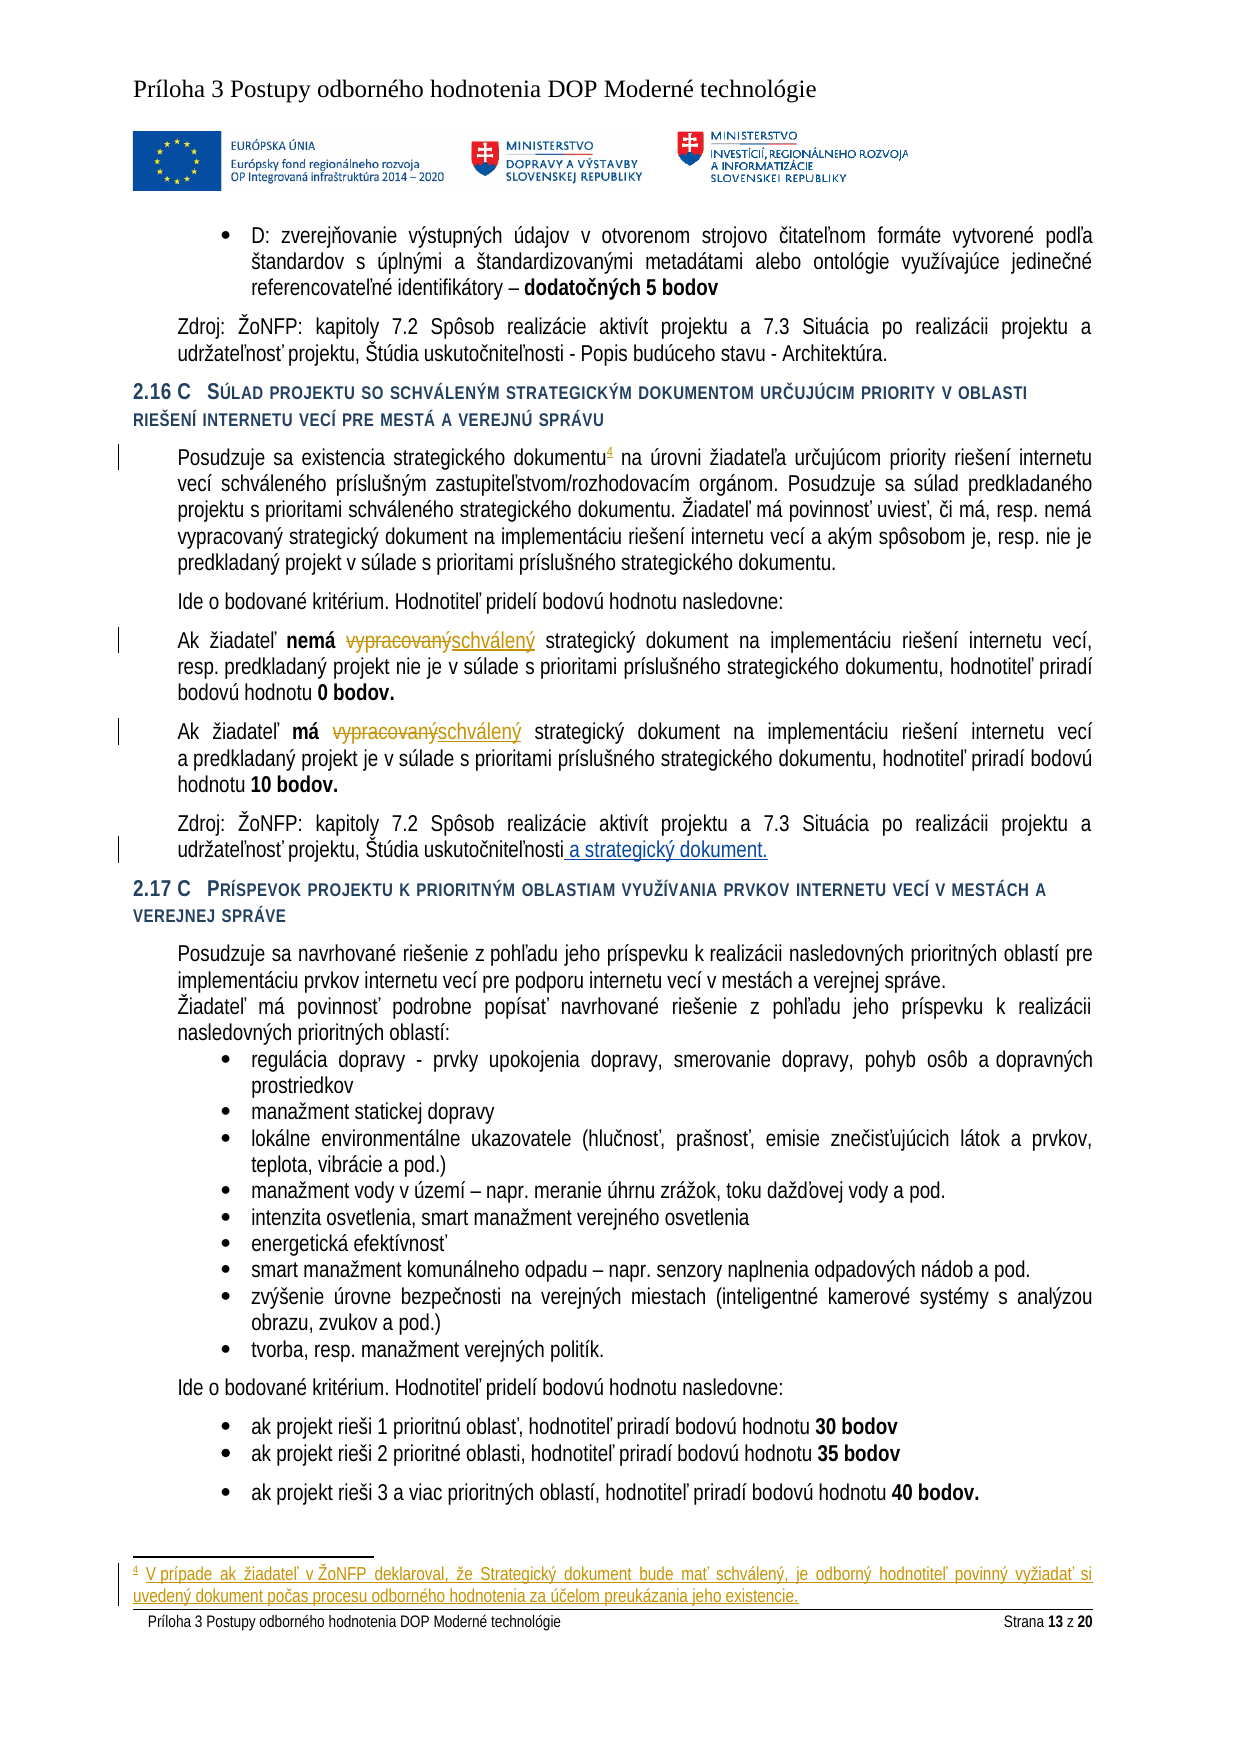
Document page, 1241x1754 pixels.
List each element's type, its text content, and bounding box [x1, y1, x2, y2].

picture [132, 131, 642, 191]
picture [676, 131, 908, 182]
list manažment statickej dopravy [222, 1098, 1093, 1125]
text Ide o bodované kritérium. Hodnotiteľ pridelí bodovú hodnotu nasledovne: [177, 588, 1093, 614]
text 2.17 C Príspevok projektu k prioritným oblastiam využívania prvkov internetu vecí v mestách a verejnej správe [133, 875, 1093, 928]
text Zdroj: ŽoNFP: kapitoly 7.2 Spôsob realizácie aktivít projektu a 7.3 Situácia po realizácii projektu a udržateľnosť projektu, Štúdia uskutočniteľnosti - Popis budúceho stavu - Architektúra. [177, 313, 1093, 366]
list ak projekt rieši 3 a viac prioritných oblastí, hodnotiteľ priradí bodovú hodnotu 40 bodov. [222, 1478, 1093, 1505]
text Ak žiadateľ má strategický dokument na implementáciu riešení internetu vecí a predkladaný projekt je v súlade s prioritami príslušného strategického dokumentu, hodnotiteľ priradí bodovú hodnotu 10 bodov. [177, 718, 1093, 797]
text 2.16 C Súlad projektu so schváleným strategickým dokumentom určujúcim priority v oblasti riešení internetu vecí pre mestá a verejnú správu [133, 378, 1093, 431]
list regulácia dopravy - prvky upokojenia dopravy, smerovanie dopravy, pohyb osôb a dopravných prostriedkov [222, 1046, 1093, 1098]
list zvýšenie úrovne bezpečnosti na verejných miestach (inteligentné kamerové systémy s analýzou obrazu, zvukov a pod.) [222, 1283, 1093, 1336]
list manažment vody v území – napr. meranie úhrnu zrážok, toku dažďovej vody a pod. [222, 1177, 1093, 1204]
text Posudzuje sa existencia strategického dokumentu na úrovni žiadateľa určujúcom priority riešení internetu vecí schváleného príslušným zastupiteľstvom/rozhodovacím orgánom. Posudzuje sa súlad predkladaného projektu s prioritami schváleného strategického dokumentu. Žiadateľ má povinnosť uviesť, či má, resp. nemá vypracovaný strategický dokument na implementáciu riešení internetu vecí a akým spôsobom je, resp. nie je predkladaný projekt v súlade s prioritami príslušného strategického dokumentu. [177, 443, 1093, 575]
text Ide o bodované kritérium. Hodnotiteľ pridelí bodovú hodnotu nasledovne: [177, 1374, 1093, 1401]
text Ak žiadateľ nemá strategický dokument na implementáciu riešení internetu vecí, resp. predkladaný projekt nie je v súlade s prioritami príslušného strategického dokumentu, hodnotiteľ priradí bodovú hodnotu 0 bodov. [177, 627, 1093, 706]
list smart manažment komunálneho odpadu – napr. senzory naplnenia odpadových nádob a pod. [222, 1256, 1093, 1283]
list ak projekt rieši 1 prioritnú oblasť, hodnotiteľ priradí bodovú hodnotu 30 bodov [222, 1413, 1093, 1439]
list intenzita osvetlenia, smart manažment verejného osvetlenia [222, 1204, 1093, 1230]
text Zdroj: ŽoNFP: kapitoly 7.2 Spôsob realizácie aktivít projektu a 7.3 Situácia po realizácii projektu a udržateľnosť projektu, Štúdia uskutočniteľnosti [177, 810, 1093, 862]
list tvorba, resp. manažment verejných politík. [222, 1336, 1093, 1362]
list energetická efektívnosť [222, 1230, 1093, 1256]
list D: zverejňovanie výstupných údajov v otvorenom strojovo čitateľnom formáte vytvorené podľa štandardov s úplnými a štandardizovanými metadátami alebo ontológie využívajúce jedinečné referencovateľné identifikátory – dodatočných 5 bodov [222, 222, 1093, 301]
list lokálne environmentálne ukazovatele (hlučnosť, prašnosť, emisie znečisťujúcich látok a prvkov, teplota, vibrácie a pod.) [222, 1125, 1093, 1177]
list ak projekt rieši 2 prioritné oblasti, hodnotiteľ priradí bodovú hodnotu 35 bodov [222, 1439, 1093, 1466]
text Posudzuje sa navrhované riešenie z pohľadu jeho príspevku k realizácii nasledovných prioritných oblastí pre implementáciu prvkov internetu vecí pre podporu internetu vecí v mestách a verejnej správe. [177, 940, 1093, 993]
text Žiadateľ má povinnosť podrobne popísať navrhované riešenie z pohľadu jeho príspevku k realizácii nasledovných prioritných oblastí: [177, 993, 1093, 1046]
